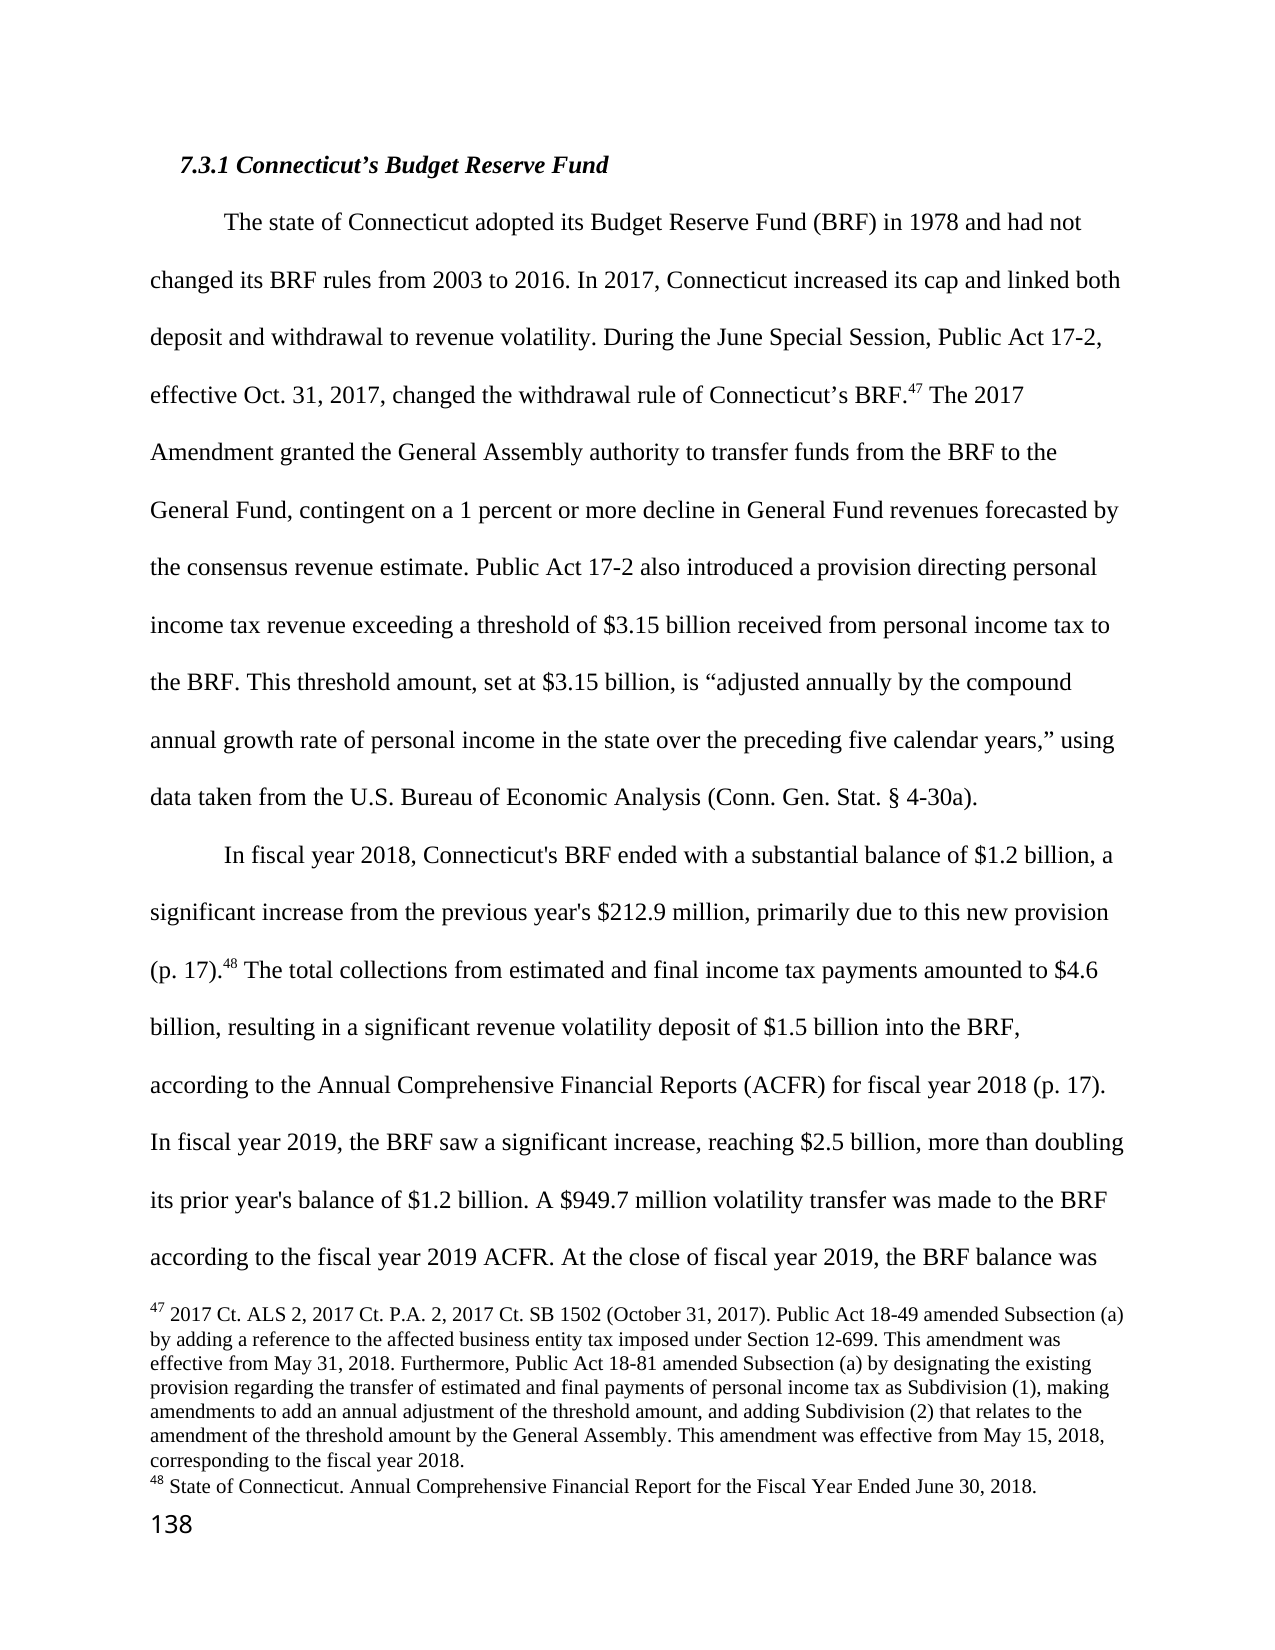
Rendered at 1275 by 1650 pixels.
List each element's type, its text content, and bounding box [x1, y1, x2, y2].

text The state of Connecticut adopted its Budget Reserve Fund (BRF) in 1978 and had not changed its BRF rules from 2003 to 2016. In 2017, Connecticut increased its cap and linked both deposit and withdrawal to revenue volatility. During the June Special Session, Public Act 17-2, effective Oct. 31, 2017, changed the withdrawal rule of Connecticut’s BRF. The 2017 Amendment granted the General Assembly authority to transfer funds from the BRF to the General Fund, contingent on a 1 percent or more decline in General Fund revenues forecasted by the consensus revenue estimate. Public Act 17-2 also introduced a provision directing personal income tax revenue exceeding a threshold of $3.15 billion received from personal income tax to the BRF. This threshold amount, set at $3.15 billion, is “adjusted annually by the compound annual growth rate of personal income in the state over the preceding five calendar years,” using data taken from the U.S. Bureau of Economic Analysis (Conn. Gen. Stat. § 4-30a). [150, 207, 1125, 811]
text 7.3.1 Connecticut’s Budget Reserve Fund [150, 150, 1125, 179]
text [150, 840, 1125, 1271]
